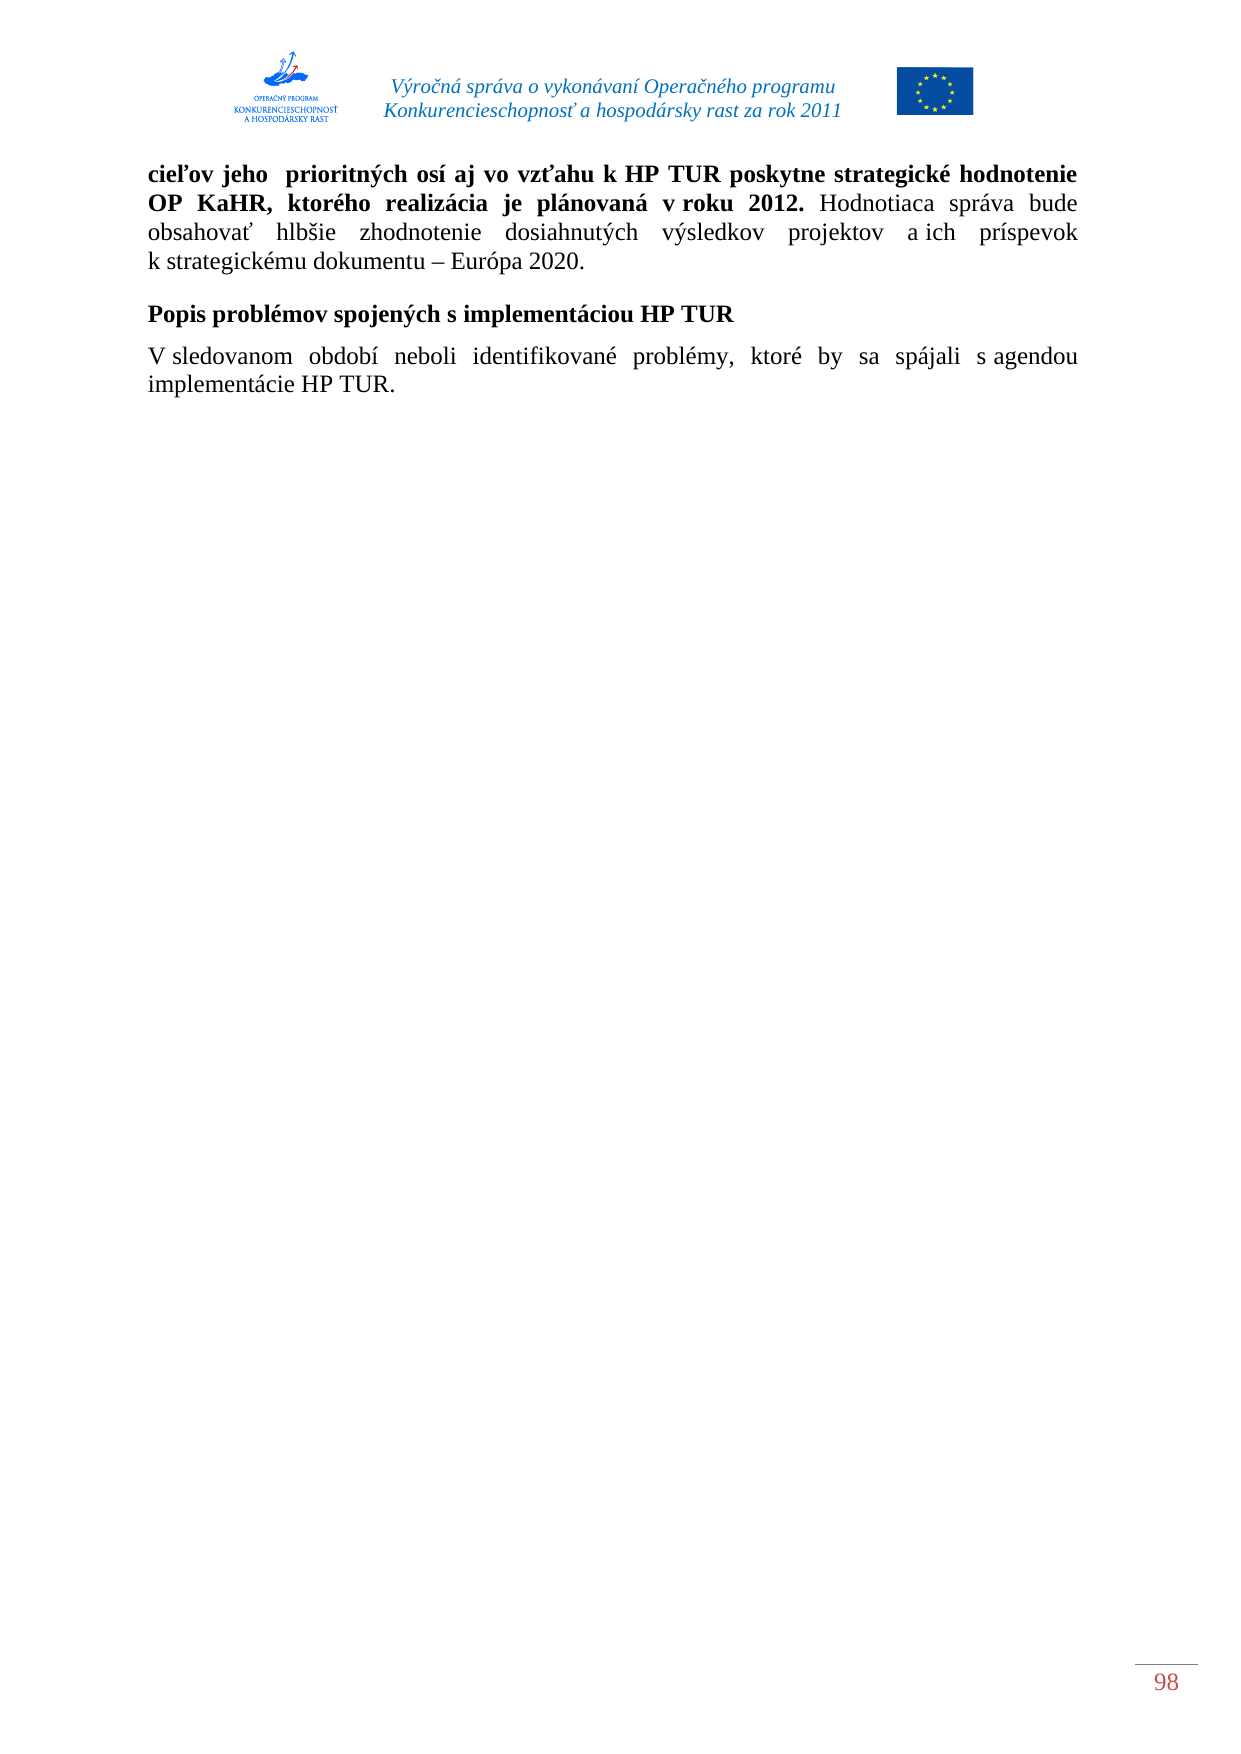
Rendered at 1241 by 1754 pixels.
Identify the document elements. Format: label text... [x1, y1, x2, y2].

text Popis problémov spojených s implementáciou HP TUR [148, 299, 1078, 328]
picture [896, 67, 974, 115]
picture [212, 40, 357, 135]
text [148, 159, 1078, 274]
text V sledovanom období neboli identifikované problémy, ktoré by sa spájali s agendou implementácie HP TUR. [148, 341, 1078, 398]
